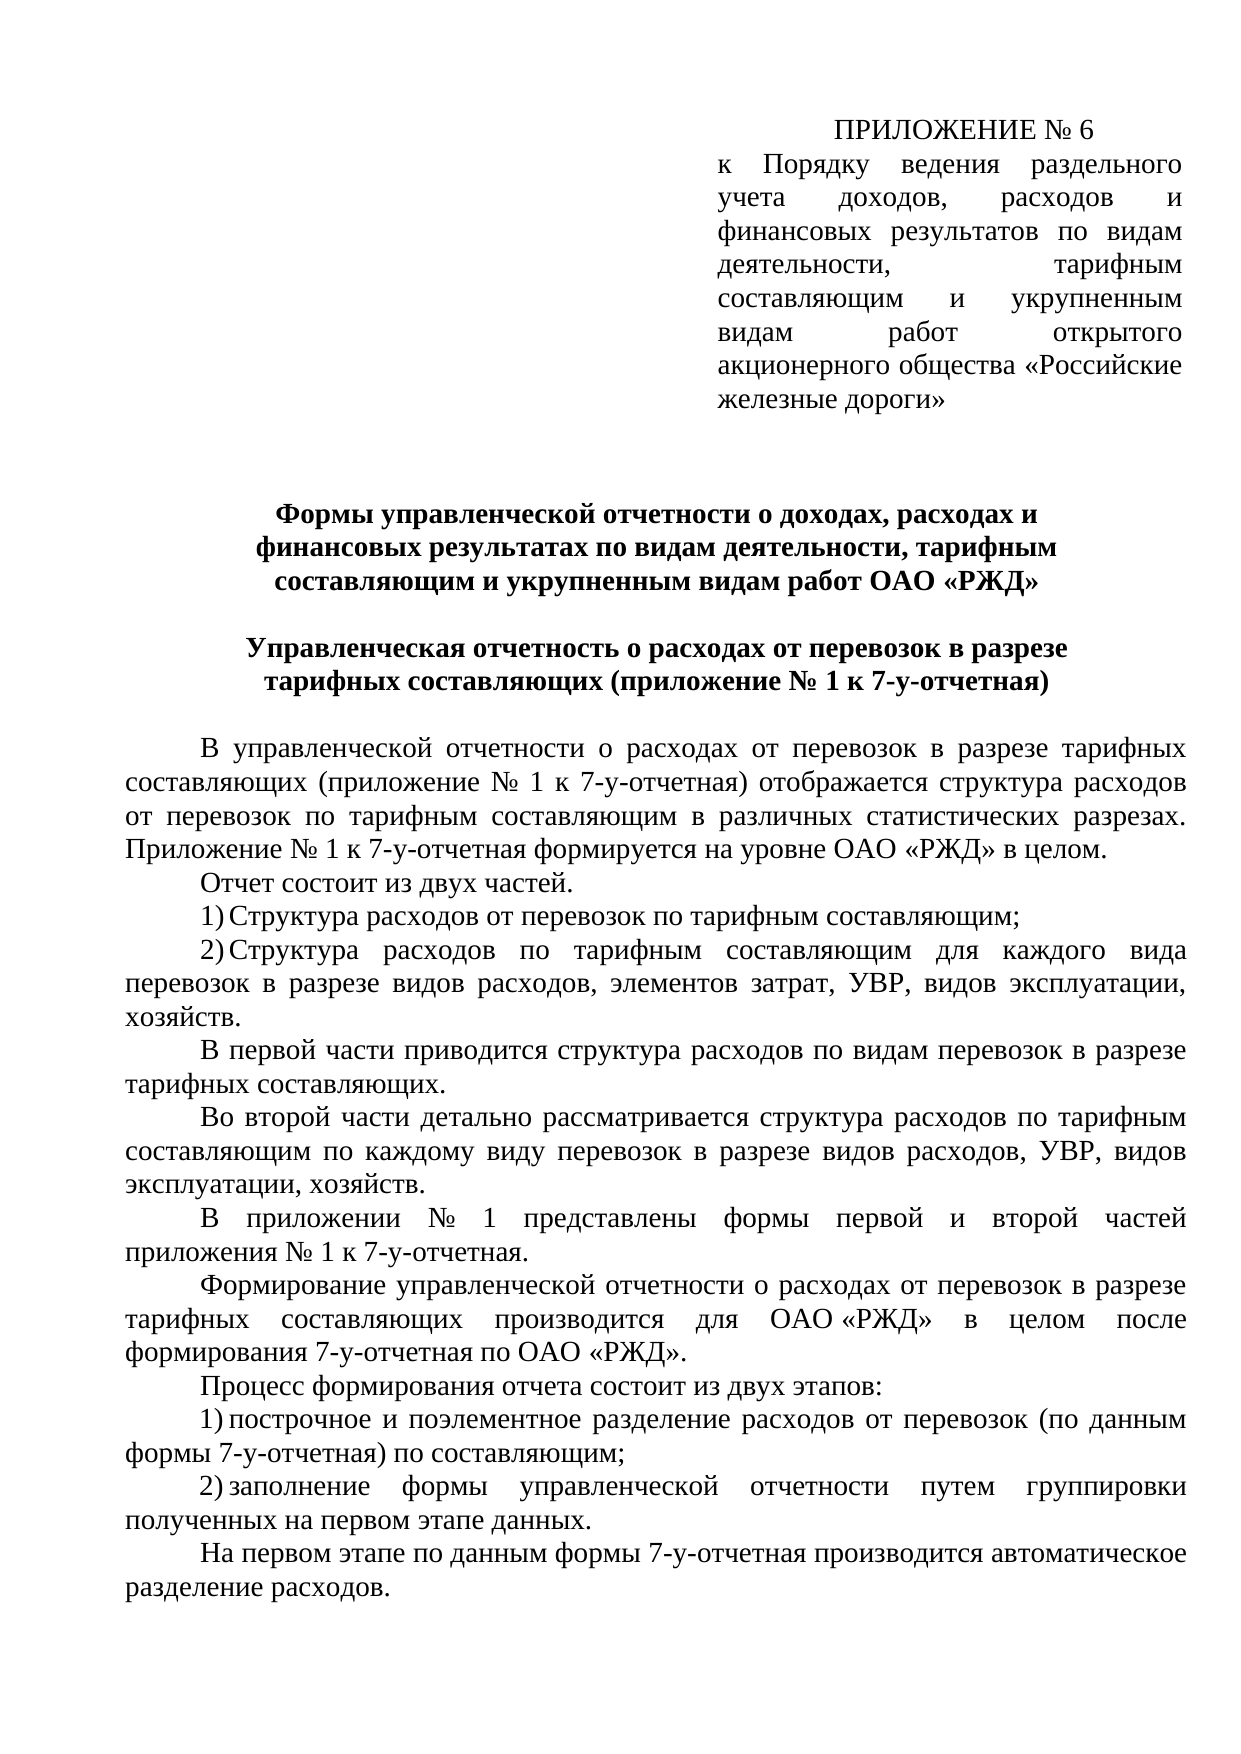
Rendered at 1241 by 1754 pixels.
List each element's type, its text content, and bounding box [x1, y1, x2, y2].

text Формы управленческой отчетности о доходах, расходах и финансовых результатах по видам деятельности, тарифным составляющим и укрупненным видам работ ОАО «РЖД» [214, 496, 1099, 596]
text На первом этапе по данным формы 7-у-отчетная производится автоматическое разделение расходов. [125, 1536, 1187, 1603]
list заполнение формы управленческой отчетности путем группировки полученных на первом этапе данных. [125, 1468, 1187, 1536]
text Управленческая отчетность о расходах от перевозок в разрезе тарифных составляющих (приложение № 1 к 7-у-отчетная) [214, 630, 1099, 697]
subtitle ПРИЛОЖЕНИЕ № 6 [125, 112, 1187, 146]
text Отчет состоит из двух частей. [125, 865, 1187, 898]
text В первой части приводится структура расходов по видам перевозок в разрезе тарифных составляющих. [125, 1032, 1187, 1099]
text Формирование управленческой отчетности о расходах от перевозок в разрезе тарифных составляющих производится для ОАО «РЖД» в целом после формирования 7-у-отчетная по ОАО «РЖД». [125, 1267, 1187, 1368]
list Структура расходов от перевозок по тарифным составляющим; [125, 898, 1187, 932]
text Во второй части детально рассматривается структура расходов по тарифным составляющим по каждому виду перевозок в разрезе видов расходов, УВР, видов эксплуатации, хозяйств. [125, 1099, 1187, 1200]
list Структура расходов по тарифным составляющим для каждого вида перевозок в разрезе видов расходов, элементов затрат, УВР, видов эксплуатации, хозяйств. [125, 932, 1187, 1032]
table_header к Порядку ведения раздельного учета доходов, расходов и финансовых результатов по видам деятельности, тарифным составляющим и укрупненным видам работ открытого акционерного общества «Российские железные дороги» [706, 146, 1194, 414]
text Процесс формирования отчета состоит из двух этапов: [125, 1368, 1187, 1401]
list построчное и поэлементное разделение расходов от перевозок (по данным формы 7-у-отчетная) по составляющим; [125, 1401, 1187, 1468]
text В приложении № 1 представлены формы первой и второй частей приложения № 1 к 7-у-отчетная. [125, 1200, 1187, 1267]
text В управленческой отчетности о расходах от перевозок в разрезе тарифных составляющих (приложение № 1 к 7-у-отчетная) отображается структура расходов от перевозок по тарифным составляющим в различных статистических разрезах. Приложение № 1 к 7-у-отчетная формируется на уровне ОАО «РЖД» в целом. [125, 731, 1187, 865]
